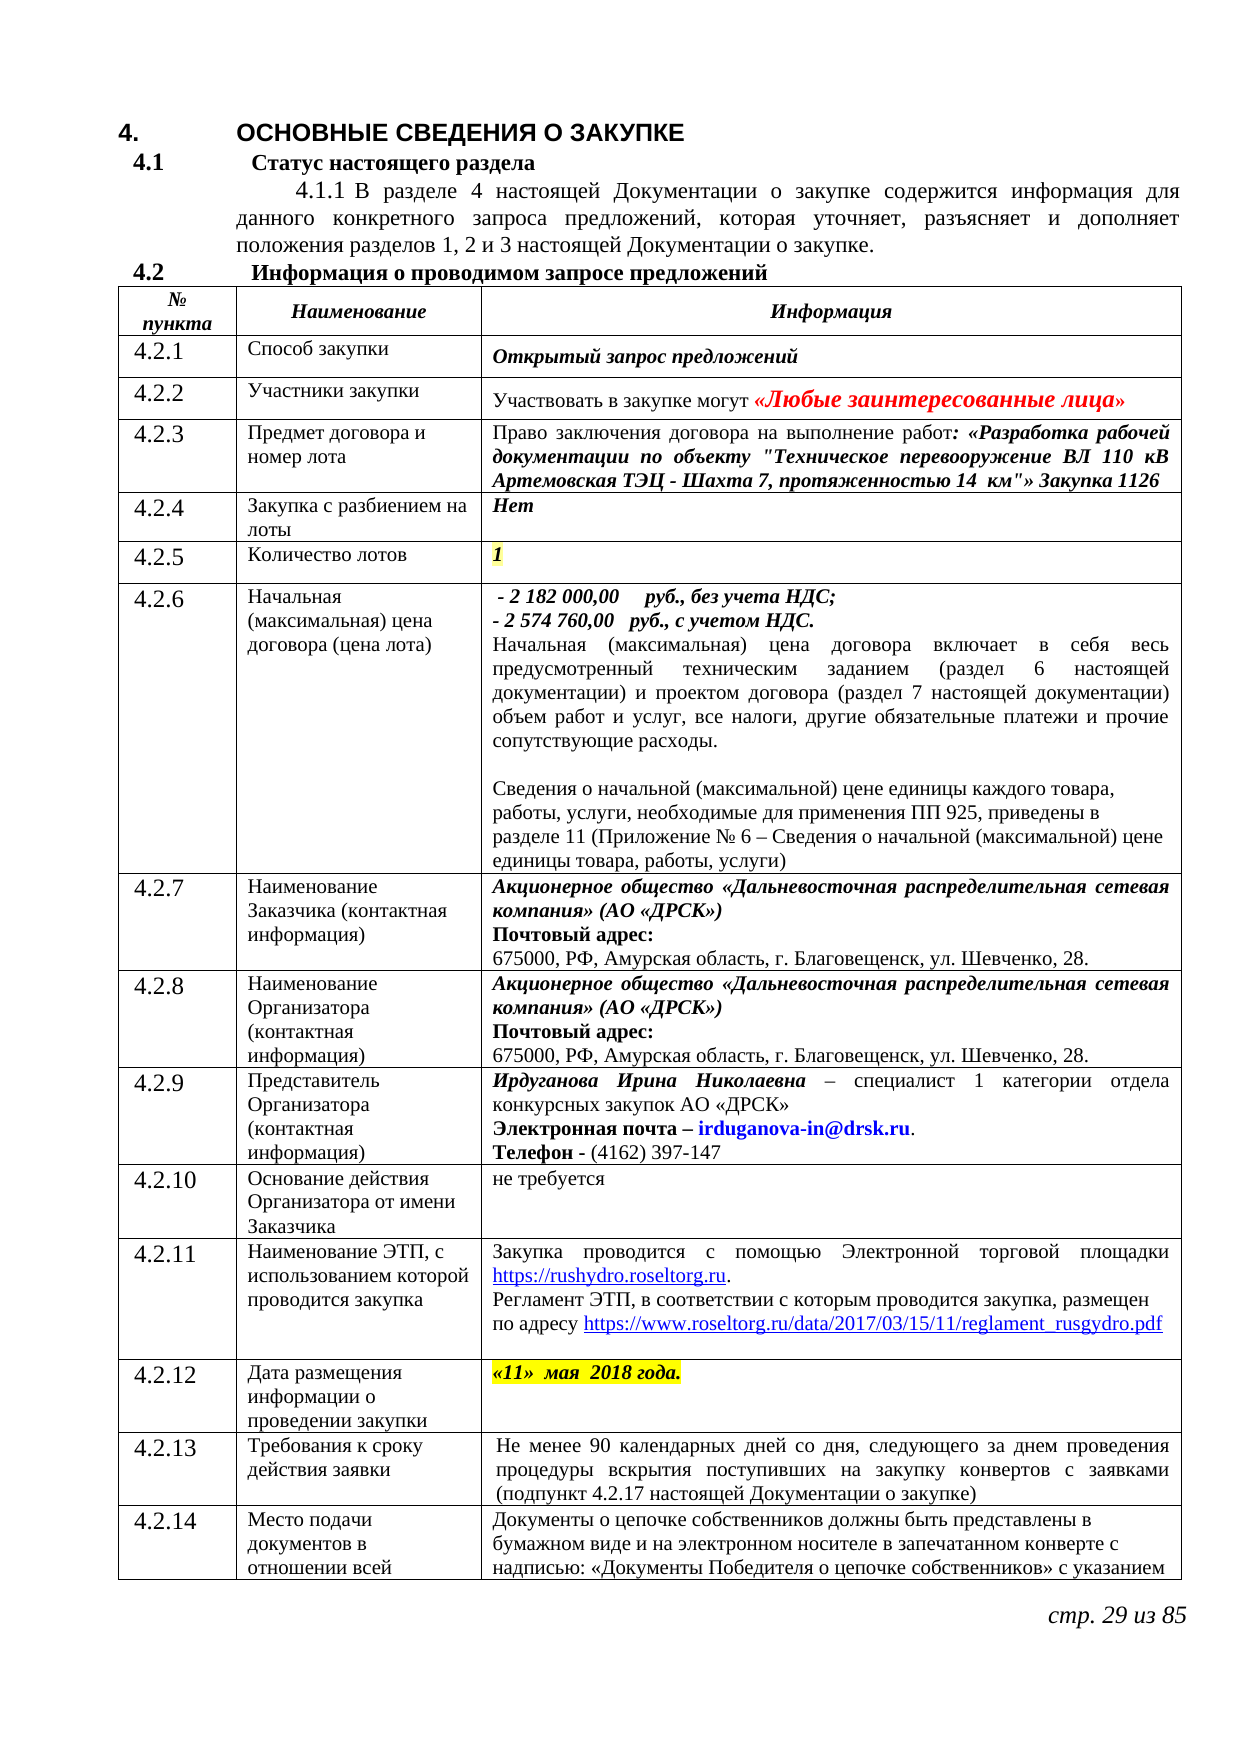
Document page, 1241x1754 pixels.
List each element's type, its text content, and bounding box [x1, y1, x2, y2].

table_cell Наименование Заказчика (контактная информация) [237, 874, 481, 970]
table_cell не требуется [482, 1165, 1181, 1238]
table_cell Право заключения договора на выполнение работ: «Разработка рабочей документации по объекту "Техническое перевооружение ВЛ 110 кВ Артемовская ТЭЦ - Шахта 7, протяженностью 14 км"» Закупка 1126 [482, 420, 1181, 492]
table_cell Наименование ЭТП, с использованием которой проводится закупка [237, 1239, 481, 1359]
subtitle ОСНОВНЫЕ СВЕДЕНИЯ О ЗАКУПКЕ [118, 118, 1181, 147]
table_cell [482, 1506, 1181, 1579]
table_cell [237, 1506, 481, 1579]
table_cell Открытый запрос предложений [482, 336, 1181, 377]
table_header Наименование [237, 287, 481, 335]
table_cell [119, 1506, 236, 1579]
table_cell Закупка проводится с помощью Электронной торговой площадки https://rushydro.roseltorg.ru. Регламент ЭТП, в соответствии с которым проводится закупка, размещен по адресу https://www.roseltorg.ru/data/2017/03/15/11/reglament_rusgydro.pdf [482, 1239, 1181, 1359]
table_header № пункта [119, 287, 236, 335]
table_cell Представитель Организатора (контактная информация) [237, 1068, 481, 1164]
table_cell Участники закупки [237, 378, 481, 418]
table_cell Дата размещения информации о проведении закупки [237, 1360, 481, 1432]
subtitle Информация о проводимом запросе предложений [133, 257, 1181, 286]
table_cell [119, 336, 236, 377]
table_cell Требования к сроку действия заявки [237, 1433, 481, 1505]
table_cell Нет [482, 493, 1181, 541]
table_cell Акционерное общество «Дальневосточная распределительная сетевая компания» (АО «ДРСК») Почтовый адрес: 675000, РФ, Амурская область, г. Благовещенск, ул. Шевченко, 28. [482, 874, 1181, 970]
table_cell Количество лотов [237, 542, 481, 583]
table_cell [119, 542, 236, 583]
table_cell [119, 1239, 236, 1359]
table_cell [119, 971, 236, 1067]
table_cell Способ закупки [237, 336, 481, 377]
table_cell 1 [482, 542, 1181, 583]
table_cell Акционерное общество «Дальневосточная распределительная сетевая компания» (АО «ДРСК») Почтовый адрес: 675000, РФ, Амурская область, г. Благовещенск, ул. Шевченко, 28. [482, 971, 1181, 1067]
table_cell [119, 584, 236, 872]
table_cell Начальная (максимальная) цена договора (цена лота) [237, 584, 481, 872]
table_cell Основание действия Организатора от имени Заказчика [237, 1165, 481, 1238]
table_cell [119, 1433, 236, 1505]
table_cell Не менее 90 календарных дней со дня, следующего за днем проведения процедуры вскрытия поступивших на закупку конвертов с заявками (подпункт 4.2.17 настоящей Документации о закупке) [482, 1433, 1181, 1505]
table_cell [119, 420, 236, 492]
table_cell Участвовать в закупке могут «Любые заинтересованные лица» [482, 378, 1181, 418]
table_cell Ирдуганова Ирина Николаевна – специалист 1 категории отдела конкурсных закупок АО «ДРСК» Электронная почта – irduganova-in@drsk.ru. Телефон - (4162) 397-147 [482, 1068, 1181, 1164]
table_cell «11» мая 2018 года. [482, 1360, 1181, 1432]
table_cell [119, 874, 236, 970]
text В разделе 4 настоящей Документации о закупке содержится информация для данного конкретного запроса предложений, которая уточняет, разъясняет и дополняет положения разделов 1, 2 и 3 настоящей Документации о закупке. [236, 176, 1181, 257]
table_cell [119, 1165, 236, 1238]
table_header Информация [482, 287, 1181, 335]
table_cell Предмет договора и номер лота [237, 420, 481, 492]
table_cell [119, 493, 236, 541]
table_cell Наименование Организатора (контактная информация) [237, 971, 481, 1067]
subtitle Статус настоящего раздела [133, 147, 1181, 176]
table_cell - 2 182 000,00 руб., без учета НДС; - 2 574 760,00 руб., с учетом НДС. Начальная (максимальная) цена договора включает в себя весь предусмотренный техническим заданием (раздел 6 настоящей документации) и проектом договора (раздел 7 настоящей документации) объем работ и услуг, все налоги, другие обязательные платежи и прочие сопутствующие расходы. Сведения о начальной (максимальной) цене единицы каждого товара, работы, услуги, необходимые для применения ПП 925, приведены в разделе 11 (Приложение № 6 – Сведения о начальной (максимальной) цене единицы товара, работы, услуги) [482, 584, 1181, 872]
table_cell [119, 1360, 236, 1432]
table_cell [119, 378, 236, 418]
table_cell Закупка с разбиением на лоты [237, 493, 481, 541]
table_cell [119, 1068, 236, 1164]
